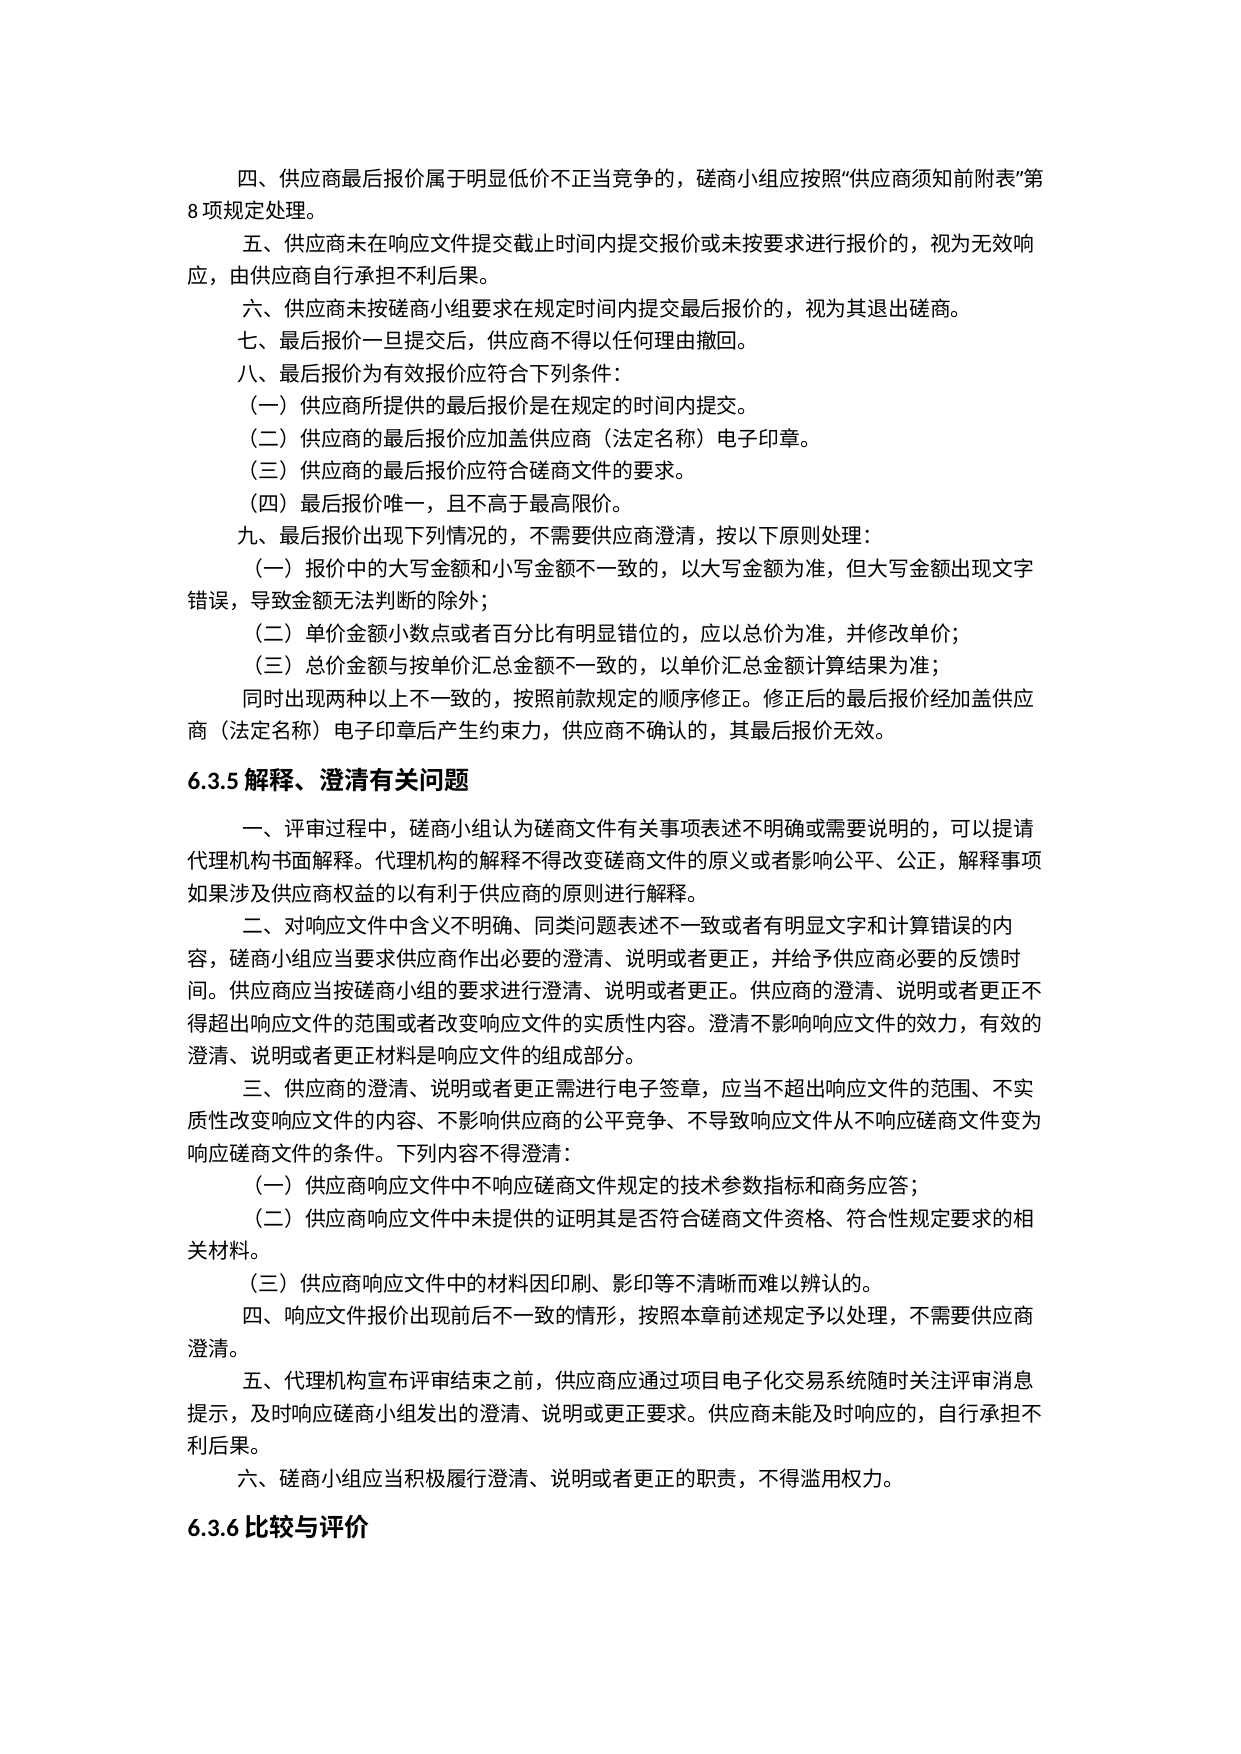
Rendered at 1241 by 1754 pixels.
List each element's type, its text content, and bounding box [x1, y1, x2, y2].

text 七、最后报价一旦提交后，供应商不得以任何理由撤回。 [187, 324, 1053, 357]
text 六、磋商小组应当积极履行澄清、说明或者更正的职责，不得滥用权力。 [187, 1462, 1053, 1494]
text （三）供应商响应文件中的材料因印刷、影印等不清晰而难以辨认的。 [187, 1267, 1053, 1299]
text 六、供应商未按磋商小组要求在规定时间内提交最后报价的，视为其退出磋商。 [187, 292, 1053, 324]
text （一）报价中的大写金额和小写金额不一致的，以大写金额为准，但大写金额出现文字错误，导致金额无法判断的除外； [187, 552, 1053, 617]
text 五、供应商未在响应文件提交截止时间内提交报价或未按要求进行报价的，视为无效响应，由供应商自行承担不利后果。 [187, 227, 1053, 292]
text 三、供应商的澄清、说明或者更正需进行电子签章，应当不超出响应文件的范围、不实质性改变响应文件的内容、不影响供应商的公平竞争、不导致响应文件从不响应磋商文件变为响应磋商文件的条件。下列内容不得澄清： [187, 1072, 1053, 1169]
text 二、对响应文件中含义不明确、同类问题表述不一致或者有明显文字和计算错误的内容，磋商小组应当要求供应商作出必要的澄清、说明或者更正，并给予供应商必要的反馈时间。供应商应当按磋商小组的要求进行澄清、说明或者更正。供应商的澄清、说明或者更正不得超出响应文件的范围或者改变响应文件的实质性内容。澄清不影响响应文件的效力，有效的澄清、说明或者更正材料是响应文件的组成部分。 [187, 909, 1053, 1072]
text 八、最后报价为有效报价应符合下列条件： [187, 357, 1053, 389]
text （三）供应商的最后报价应符合磋商文件的要求。 [187, 454, 1053, 487]
text 一、评审过程中，磋商小组认为磋商文件有关事项表述不明确或需要说明的，可以提请代理机构书面解释。代理机构的解释不得改变磋商文件的原义或者影响公平、公正，解释事项如果涉及供应商权益的以有利于供应商的原则进行解释。 [187, 812, 1053, 909]
text （三）总价金额与按单价汇总金额不一致的，以单价汇总金额计算结果为准； [187, 649, 1053, 682]
text 6.3.5解释、澄清有关问题 [187, 747, 1053, 812]
text 五、代理机构宣布评审结束之前，供应商应通过项目电子化交易系统随时关注评审消息提示，及时响应磋商小组发出的澄清、说明或更正要求。供应商未能及时响应的，自行承担不利后果。 [187, 1364, 1053, 1462]
text 九、最后报价出现下列情况的，不需要供应商澄清，按以下原则处理： [187, 519, 1053, 552]
text （一）供应商响应文件中不响应磋商文件规定的技术参数指标和商务应答； [187, 1169, 1053, 1202]
text 四、供应商最后报价属于明显低价不正当竞争的，磋商小组应按照“供应商须知前附表”第8项规定处理。 [187, 162, 1053, 227]
text （二）供应商的最后报价应加盖供应商（法定名称）电子印章。 [187, 422, 1053, 454]
text （二）供应商响应文件中未提供的证明其是否符合磋商文件资格、符合性规定要求的相关材料。 [187, 1202, 1053, 1267]
text 6.3.6比较与评价 [187, 1494, 1053, 1559]
text 同时出现两种以上不一致的，按照前款规定的顺序修正。修正后的最后报价经加盖供应商（法定名称）电子印章后产生约束力，供应商不确认的，其最后报价无效。 [187, 682, 1053, 747]
text （一）供应商所提供的最后报价是在规定的时间内提交。 [187, 389, 1053, 422]
text （四）最后报价唯一，且不高于最高限价。 [187, 487, 1053, 519]
text （二）单价金额小数点或者百分比有明显错位的，应以总价为准，并修改单价； [187, 617, 1053, 649]
text 四、响应文件报价出现前后不一致的情形，按照本章前述规定予以处理，不需要供应商澄清。 [187, 1299, 1053, 1364]
